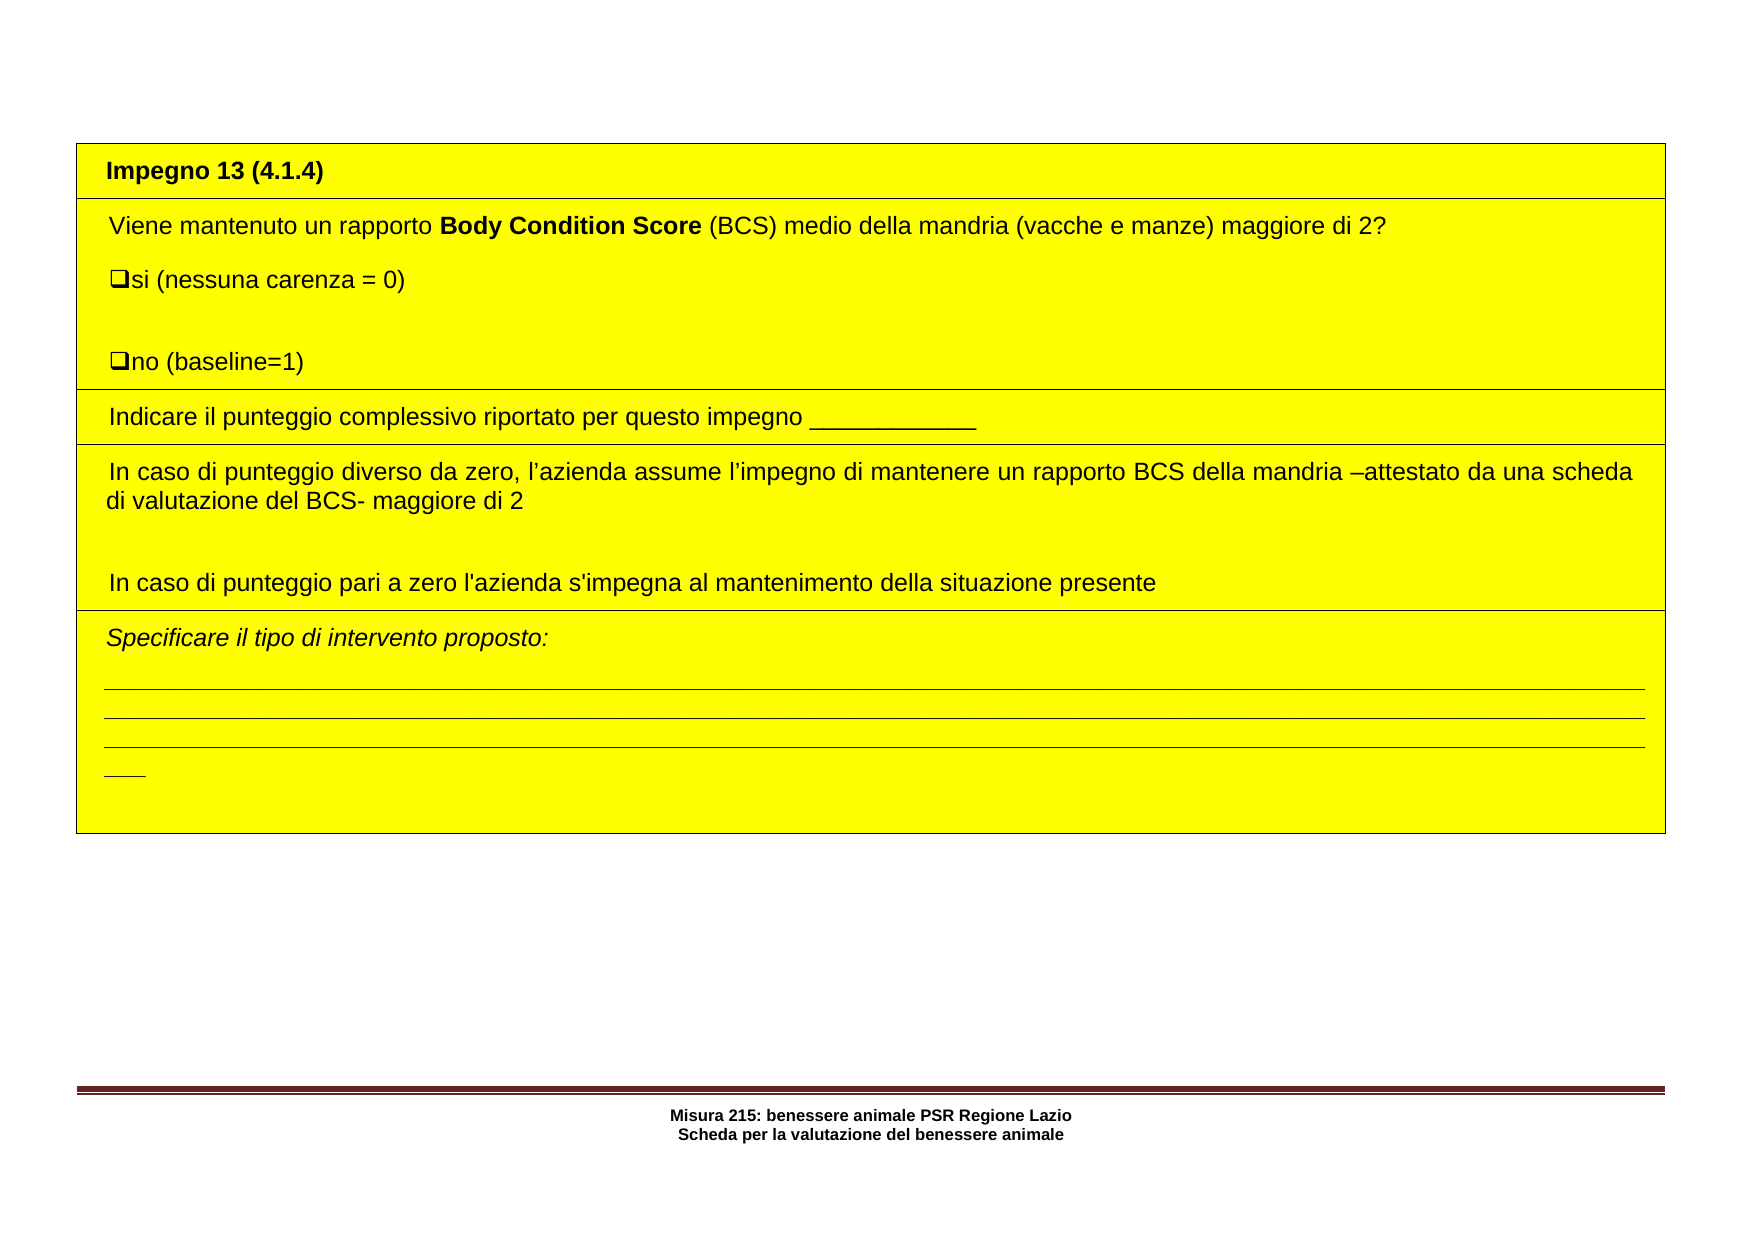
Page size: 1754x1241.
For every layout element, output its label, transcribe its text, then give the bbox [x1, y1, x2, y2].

table_header Impegno 13 (4.1.4) [77, 144, 1665, 197]
table_cell Indicare il punteggio complessivo riportato per questo impegno ____________ [77, 390, 1665, 443]
table_cell si (nessuna carenza = 0) no (baseline=1) [77, 252, 1665, 389]
table_cell In caso di punteggio diverso da zero, l’azienda assume l’impegno di mantenere un rapporto BCS della mandria –attestato da una scheda di valutazione del BCS- maggiore di 2 In caso di punteggio pari a zero l'azienda s'impegna al mantenimento della situazione presente [77, 445, 1665, 609]
table_cell Viene mantenuto un rapporto Body Condition Score (BCS) medio della mandria (vacche e manze) maggiore di 2? [77, 199, 1665, 252]
table_cell Specificare il tipo di intervento proposto: ________________________________________________________________________________________________________________________________________________________________________________________________________________________________________________________________________________________________________________________________________________ [77, 611, 1665, 833]
